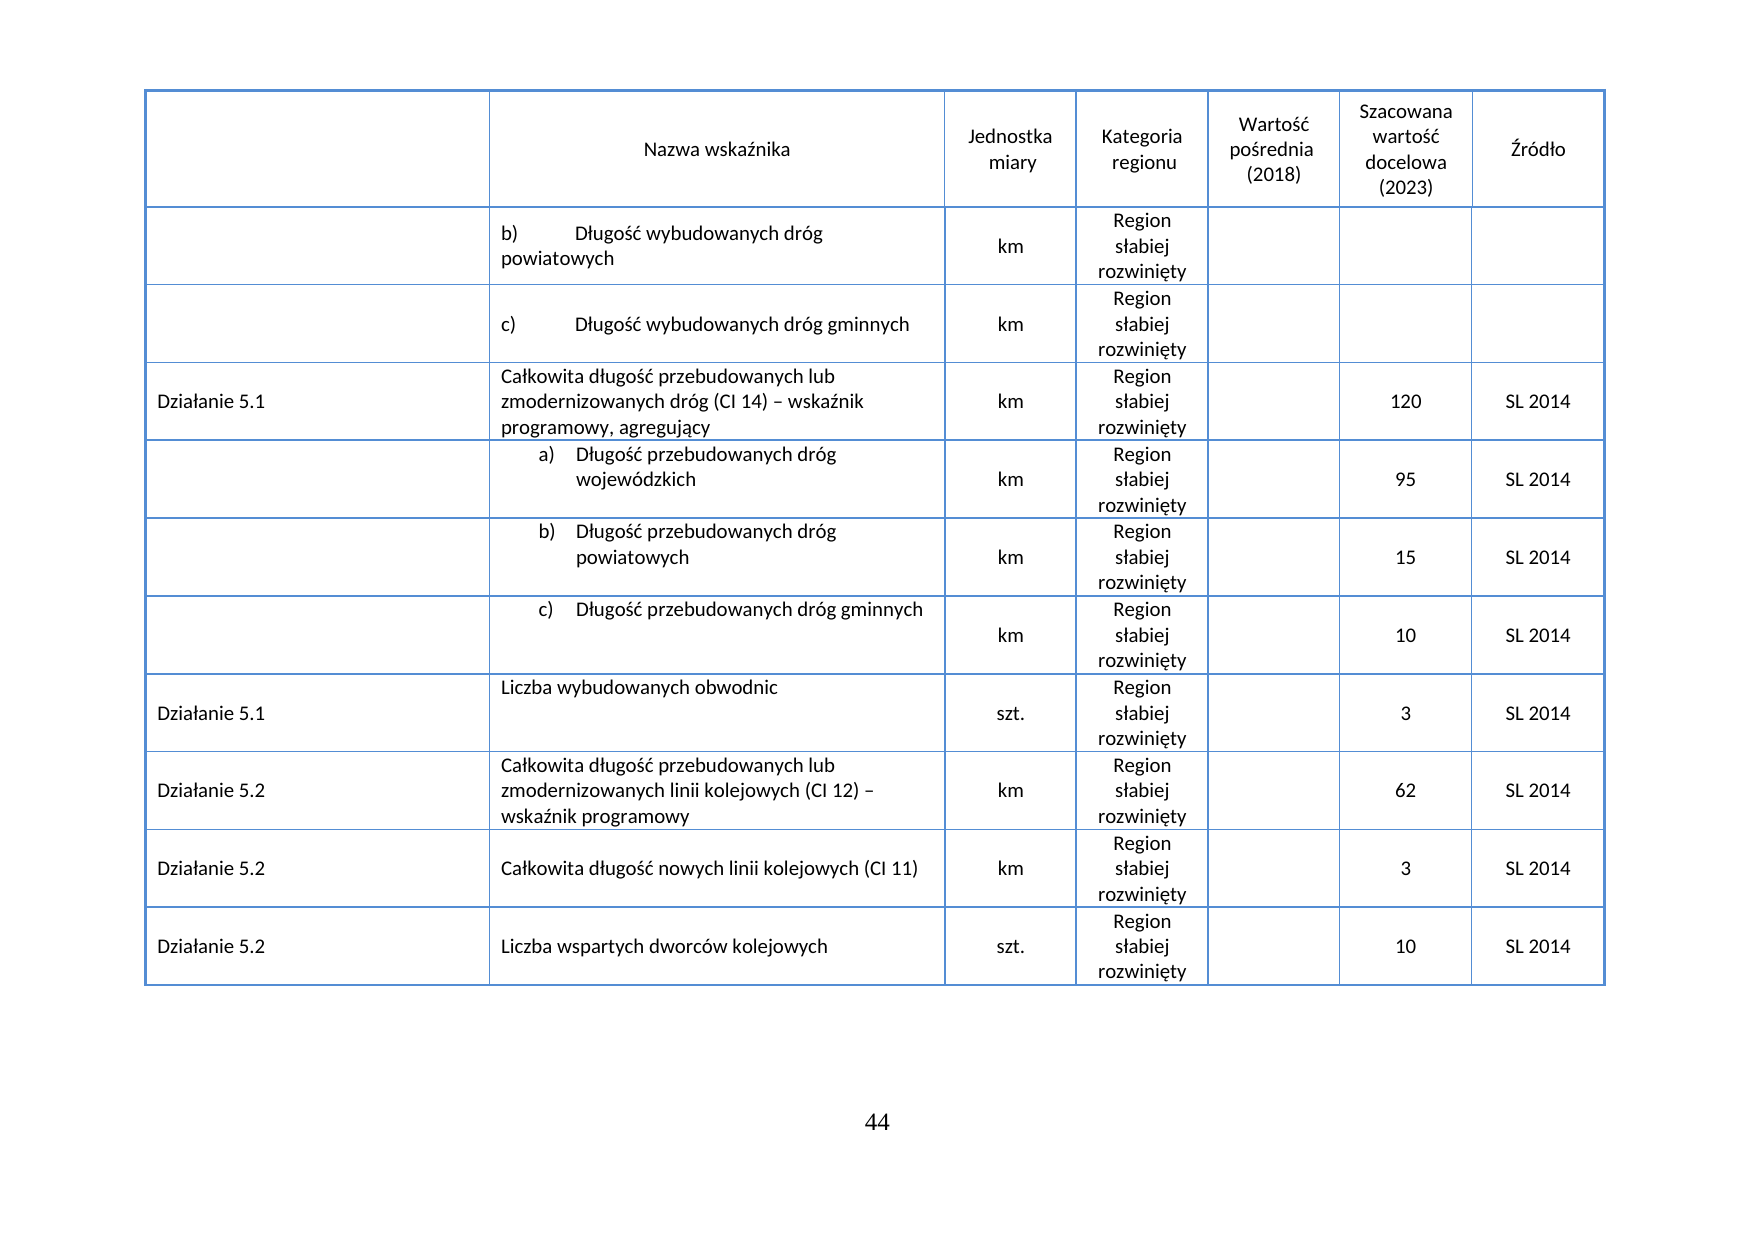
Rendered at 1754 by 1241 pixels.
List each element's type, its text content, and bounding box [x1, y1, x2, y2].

table_cell [1340, 208, 1471, 284]
table_cell Region słabiej rozwinięty [1077, 830, 1207, 906]
table_cell szt. [946, 675, 1075, 751]
table_cell km [946, 208, 1075, 284]
table_cell km [946, 752, 1075, 828]
table_cell [1209, 441, 1339, 517]
table_header Źródło [1473, 92, 1603, 206]
table_cell [1209, 908, 1339, 984]
table_cell 3 [1340, 675, 1471, 751]
table_cell km [946, 597, 1075, 673]
table_cell [147, 519, 489, 595]
table_cell SL 2014 [1472, 908, 1603, 984]
table_cell 120 [1340, 363, 1471, 439]
table_cell Region słabiej rozwinięty [1077, 519, 1207, 595]
table_cell [147, 441, 489, 517]
table_cell Długość przebudowanych dróg gminnych [490, 597, 944, 673]
table_cell Działanie 5.2 [147, 908, 489, 984]
table_cell Długość przebudowanych dróg powiatowych [490, 519, 944, 595]
table_cell Region słabiej rozwinięty [1077, 908, 1207, 984]
table_cell Całkowita długość przebudowanych lub zmodernizowanych linii kolejowych (CI 12) – wskaźnik programowy [490, 752, 944, 828]
table_cell km [946, 519, 1075, 595]
table_cell [1209, 208, 1339, 284]
table_header Nazwa wskaźnika [490, 92, 944, 206]
table_cell Działanie 5.2 [147, 752, 489, 828]
table_cell [1209, 363, 1339, 439]
table_cell Region słabiej rozwinięty [1077, 208, 1207, 284]
table_cell Region słabiej rozwinięty [1077, 285, 1207, 362]
table_cell km [946, 285, 1075, 362]
table_cell 10 [1340, 597, 1471, 673]
table_cell Region słabiej rozwinięty [1077, 441, 1207, 517]
table_header [147, 92, 489, 206]
table_cell Liczba wspartych dworców kolejowych [490, 908, 944, 984]
table_cell SL 2014 [1472, 830, 1603, 906]
table_cell [1209, 830, 1339, 906]
table_cell [1340, 285, 1471, 362]
table_cell SL 2014 [1472, 675, 1603, 751]
table_cell km [946, 441, 1075, 517]
table_cell Długość przebudowanych dróg wojewódzkich [490, 441, 944, 517]
table_cell Region słabiej rozwinięty [1077, 752, 1207, 828]
table_cell Region słabiej rozwinięty [1077, 675, 1207, 751]
table_header Szacowana wartość docelowa (2023) [1340, 92, 1472, 206]
table_cell [1472, 285, 1603, 362]
table_header Wartość pośrednia (2018) [1209, 92, 1339, 206]
table_cell Całkowita długość nowych linii kolejowych (CI 11) [490, 830, 944, 906]
table_cell 62 [1340, 752, 1471, 828]
table_cell Całkowita długość przebudowanych lub zmodernizowanych dróg (CI 14) – wskaźnik programowy, agregujący [490, 363, 944, 439]
table_header Kategoria regionu [1077, 92, 1207, 206]
table_cell [1209, 285, 1339, 362]
table_cell km [946, 363, 1075, 439]
table_cell [1209, 752, 1339, 828]
table_cell SL 2014 [1472, 363, 1603, 439]
table_cell szt. [946, 908, 1075, 984]
table_cell [1472, 208, 1603, 284]
table_cell 10 [1340, 908, 1471, 984]
table_cell SL 2014 [1472, 441, 1603, 517]
table_cell [147, 597, 489, 673]
table_cell SL 2014 [1472, 752, 1603, 828]
table_cell [1209, 597, 1339, 673]
table_cell SL 2014 [1472, 519, 1603, 595]
table_cell km [946, 830, 1075, 906]
table_cell Region słabiej rozwinięty [1077, 363, 1207, 439]
table_cell 95 [1340, 441, 1471, 517]
table_header Jednostka miary [945, 92, 1075, 206]
table_cell SL 2014 [1472, 597, 1603, 673]
table_cell [147, 208, 489, 284]
table_cell 15 [1340, 519, 1471, 595]
table_cell Działanie 5.2 [147, 830, 489, 906]
table_cell Region słabiej rozwinięty [1077, 597, 1207, 673]
table_cell b) Długość wybudowanych dróg powiatowych [490, 208, 944, 284]
table_cell 3 [1340, 830, 1471, 906]
table_cell Liczba wybudowanych obwodnic [490, 675, 944, 751]
table_cell [1209, 675, 1339, 751]
table_cell Działanie 5.1 [147, 675, 489, 751]
table_cell [1209, 519, 1339, 595]
table_cell [147, 285, 489, 362]
table_cell c) Długość wybudowanych dróg gminnych [490, 285, 944, 362]
table_cell Działanie 5.1 [147, 363, 489, 439]
